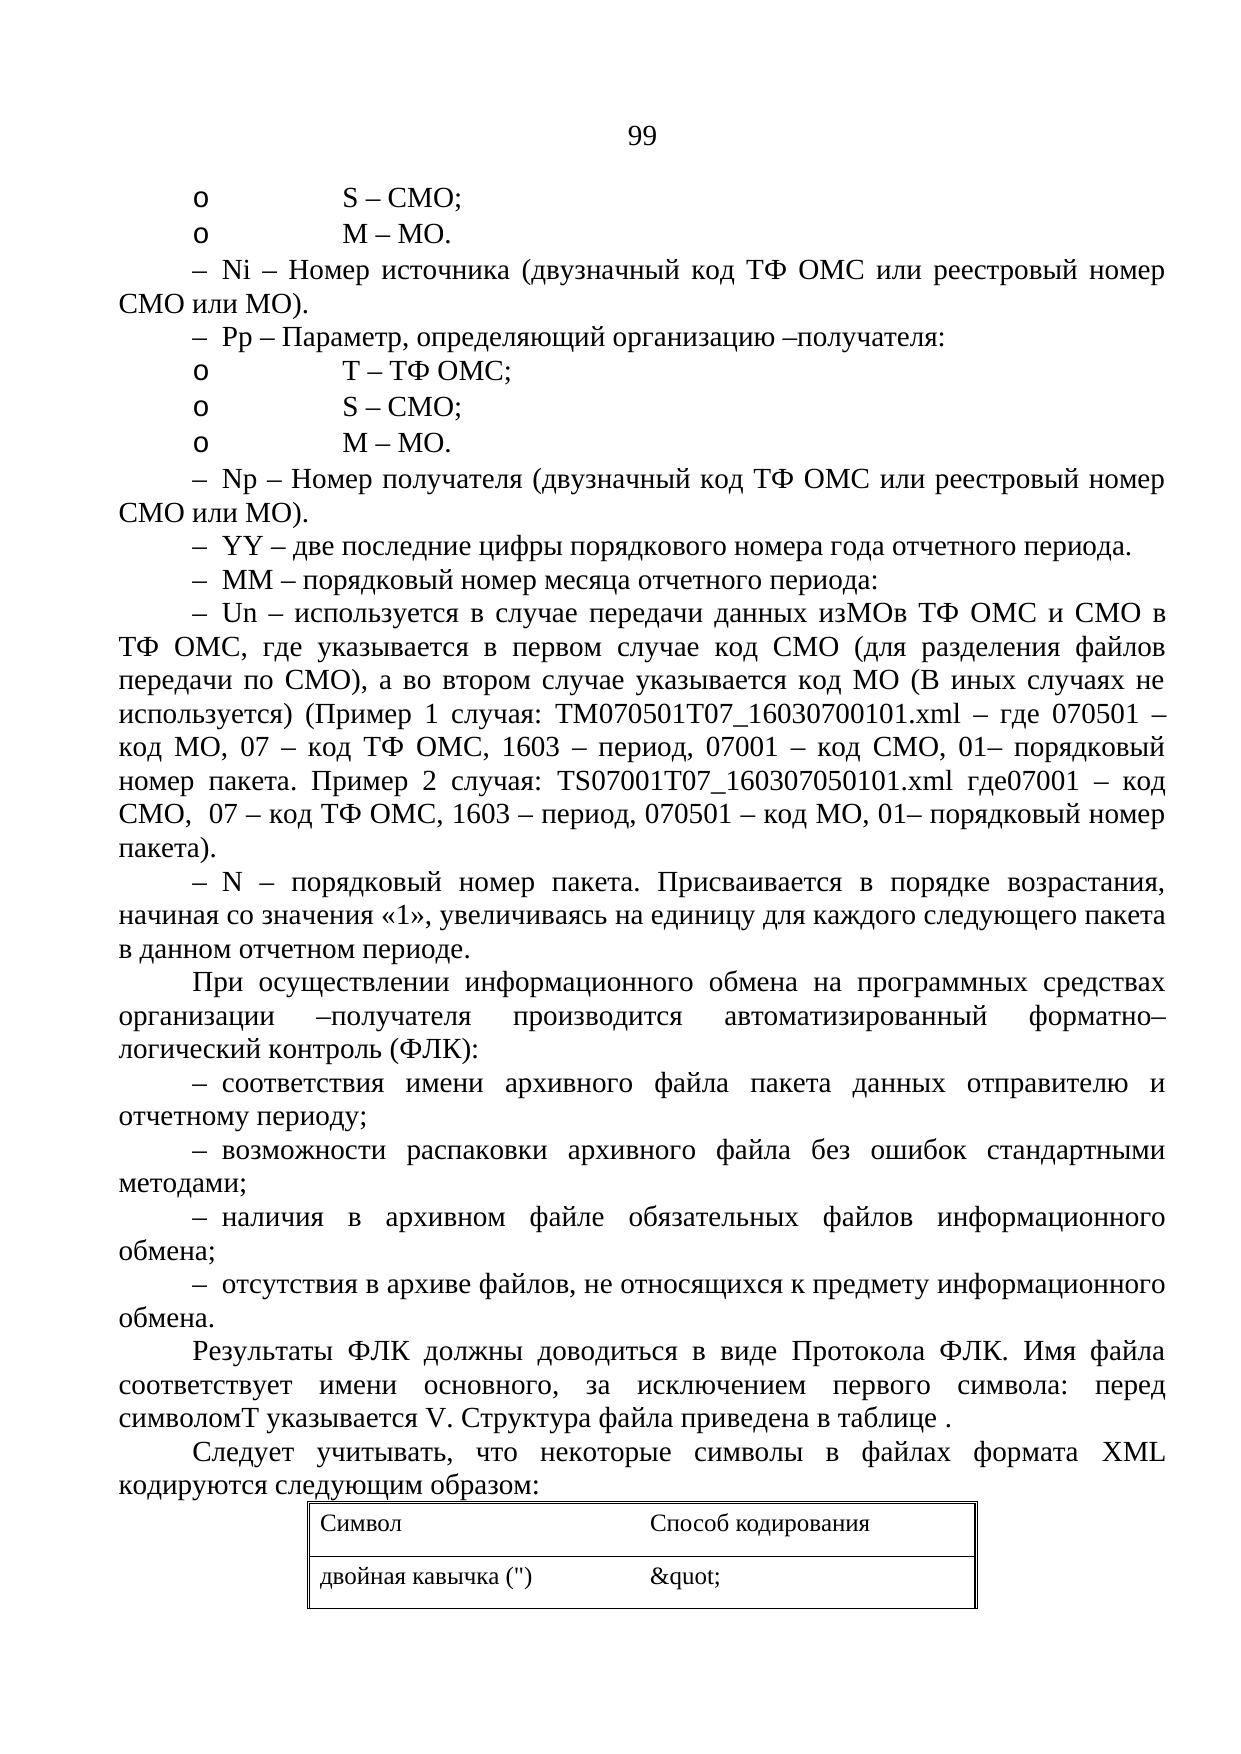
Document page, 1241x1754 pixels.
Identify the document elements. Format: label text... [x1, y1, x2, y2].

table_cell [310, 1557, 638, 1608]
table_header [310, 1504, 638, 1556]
list Ni – Номер источника (двузначный код ТФ ОМС или реестровый номер СМО или МО). [118, 252, 1166, 319]
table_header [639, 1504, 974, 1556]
list N – порядковый номер пакета. Присваивается в порядке возрастания, начиная со значения «1», увеличиваясь на единицу для каждого следующего пакета в данном отчетном периоде. [118, 864, 1166, 964]
list M – МО. [118, 216, 1166, 252]
list Pp – Параметр, определяющий организацию –получателя: [118, 319, 1166, 353]
list M – МО. [118, 425, 1166, 461]
list наличия в архивном файле обязательных файлов информационного обмена; [118, 1199, 1166, 1266]
list MM – порядковый номер месяца отчетного периода: [118, 562, 1166, 595]
list Un – используется в случае передачи данных изMOв ТФ ОМС и СМО в ТФ ОМС, где указывается в первом случае код СМО (для разделения файлов передачи по СМО), а во втором случае указывается код МО (В иных случаях не используется) (Пример 1 случая: TM070501T07_16030700101.xml – где 070501 – код МО, 07 – код ТФ ОМС, 1603 – период, 07001 – код СМО, 01– порядковый номер пакета. Пример 2 случая: TS07001T07_160307050101.xml где07001 – код СМО, 07 – код ТФ ОМС, 1603 – период, 070501 – код МО, 01– порядковый номер пакета). [118, 595, 1166, 864]
list S – СМО; [118, 389, 1166, 425]
list возможности распаковки архивного файла без ошибок стандартными методами; [118, 1132, 1166, 1199]
text Результаты ФЛК должны доводиться в виде Протокола ФЛК. Имя файла соответствует имени основного, за исключением первого символа: перед символомT указывается V. Структура файла приведена в таблице Б.5. [118, 1333, 1166, 1434]
list отсутствия в архиве файлов, не относящихся к предмету информационного обмена. [118, 1266, 1166, 1333]
text При осуществлении информационного обмена на программных средствах организации –получателя производится автоматизированный форматно–логический контроль (ФЛК): [118, 964, 1166, 1065]
list YY – две последние цифры порядкового номера года отчетного периода. [118, 528, 1166, 562]
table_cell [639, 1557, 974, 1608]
list Np – Номер получателя (двузначный код ТФ ОМС или реестровый номер СМО или МО). [118, 461, 1166, 528]
list S – СМО; [118, 180, 1166, 216]
text Следует учитывать, что некоторые символы в файлах формата XML кодируются следующим образом: [118, 1434, 1166, 1501]
list соответствия имени архивного файла пакета данных отправителю и отчетному периоду; [118, 1065, 1166, 1132]
list T – ТФ ОМС; [118, 353, 1166, 389]
